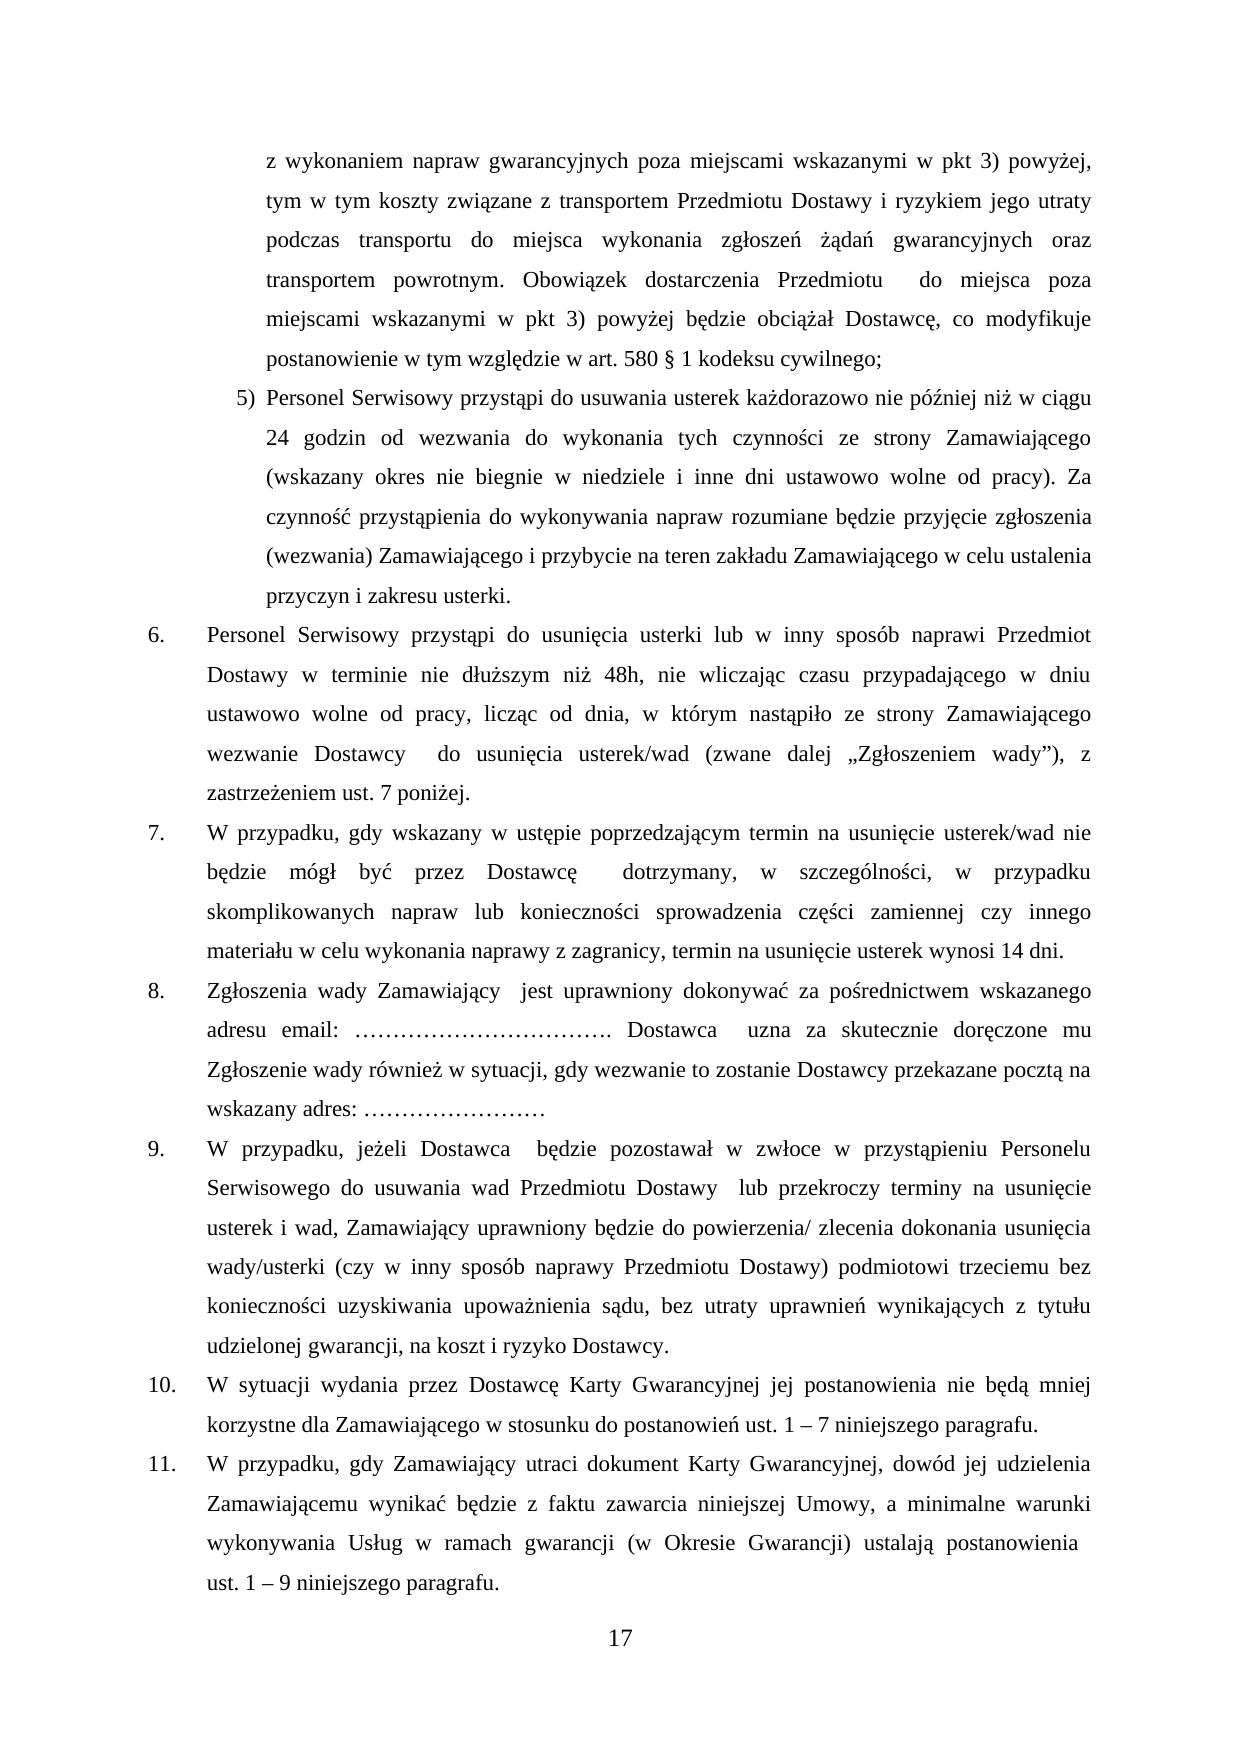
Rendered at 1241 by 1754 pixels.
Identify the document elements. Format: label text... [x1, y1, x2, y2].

text 11. W przypadku, gdy Zamawiający utraci dokument Karty Gwarancyjnej, dowód jej udzielenia Zamawiającemu wynikać będzie z faktu zawarcia niniejszej Umowy, a minimalne warunki wykonywania Usług w ramach gwarancji (w Okresie Gwarancji) ustalają postanowienia ust. 1 – 9 niniejszego paragrafu. [148, 1450, 1093, 1595]
text 6. Personel Serwisowy przystąpi do usunięcia usterki lub w inny sposób naprawi Przedmiot Dostawy w terminie nie dłuższym niż 48h, nie wliczając czasu przypadającego w dniu ustawowo wolne od pracy, licząc od dnia, w którym nastąpiło ze strony Zamawiającego wezwanie Dostawcy do usunięcia usterek/wad (zwane dalej „Zgłoszeniem wady”), z zastrzeżeniem ust. 7 poniżej. [148, 621, 1093, 806]
text 10. W sytuacji wydania przez Dostawcę Karty Gwarancyjnej jej postanowienia nie będą mniej korzystne dla Zamawiającego w stosunku do postanowień ust. 1 – 7 niniejszego paragrafu. [148, 1371, 1093, 1437]
text 8. Zgłoszenia wady Zamawiający jest uprawniony dokonywać za pośrednictwem wskazanego adresu email: ……………………………. Dostawca uzna za skutecznie doręczone mu Zgłoszenie wady również w sytuacji, gdy wezwanie to zostanie Dostawcy przekazane pocztą na wskazany adres: …………………… [148, 977, 1093, 1121]
text 5) Personel Serwisowy przystąpi do usuwania usterek każdorazowo nie później niż w ciągu 24 godzin od wezwania do wykonania tych czynności ze strony Zamawiającego (wskazany okres nie biegnie w niedziele i inne dni ustawowo wolne od pracy). Za czynność przystąpienia do wykonywania napraw rozumiane będzie przyjęcie zgłoszenia (wezwania) Zamawiającego i przybycie na teren zakładu Zamawiającego w celu ustalenia przyczyn i zakresu usterki. [236, 384, 1093, 608]
text 7. W przypadku, gdy wskazany w ustępie poprzedzającym termin na usunięcie usterek/wad nie będzie mógł być przez Dostawcę dotrzymany, w szczególności, w przypadku skomplikowanych napraw lub konieczności sprowadzenia części zamiennej czy innego materiału w celu wykonania naprawy z zagranicy, termin na usunięcie usterek wynosi 14 dni. [148, 819, 1093, 963]
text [236, 148, 1093, 371]
text 9. W przypadku, jeżeli Dostawca będzie pozostawał w zwłoce w przystąpieniu Personelu Serwisowego do usuwania wad Przedmiotu Dostawy lub przekroczy terminy na usunięcie usterek i wad, Zamawiający uprawniony będzie do powierzenia/ zlecenia dokonania usunięcia wady/usterki (czy w inny sposób naprawy Przedmiotu Dostawy) podmiotowi trzeciemu bez konieczności uzyskiwania upoważnienia sądu, bez utraty uprawnień wynikających z tytułu udzielonej gwarancji, na koszt i ryzyko Dostawcy. [148, 1134, 1093, 1358]
